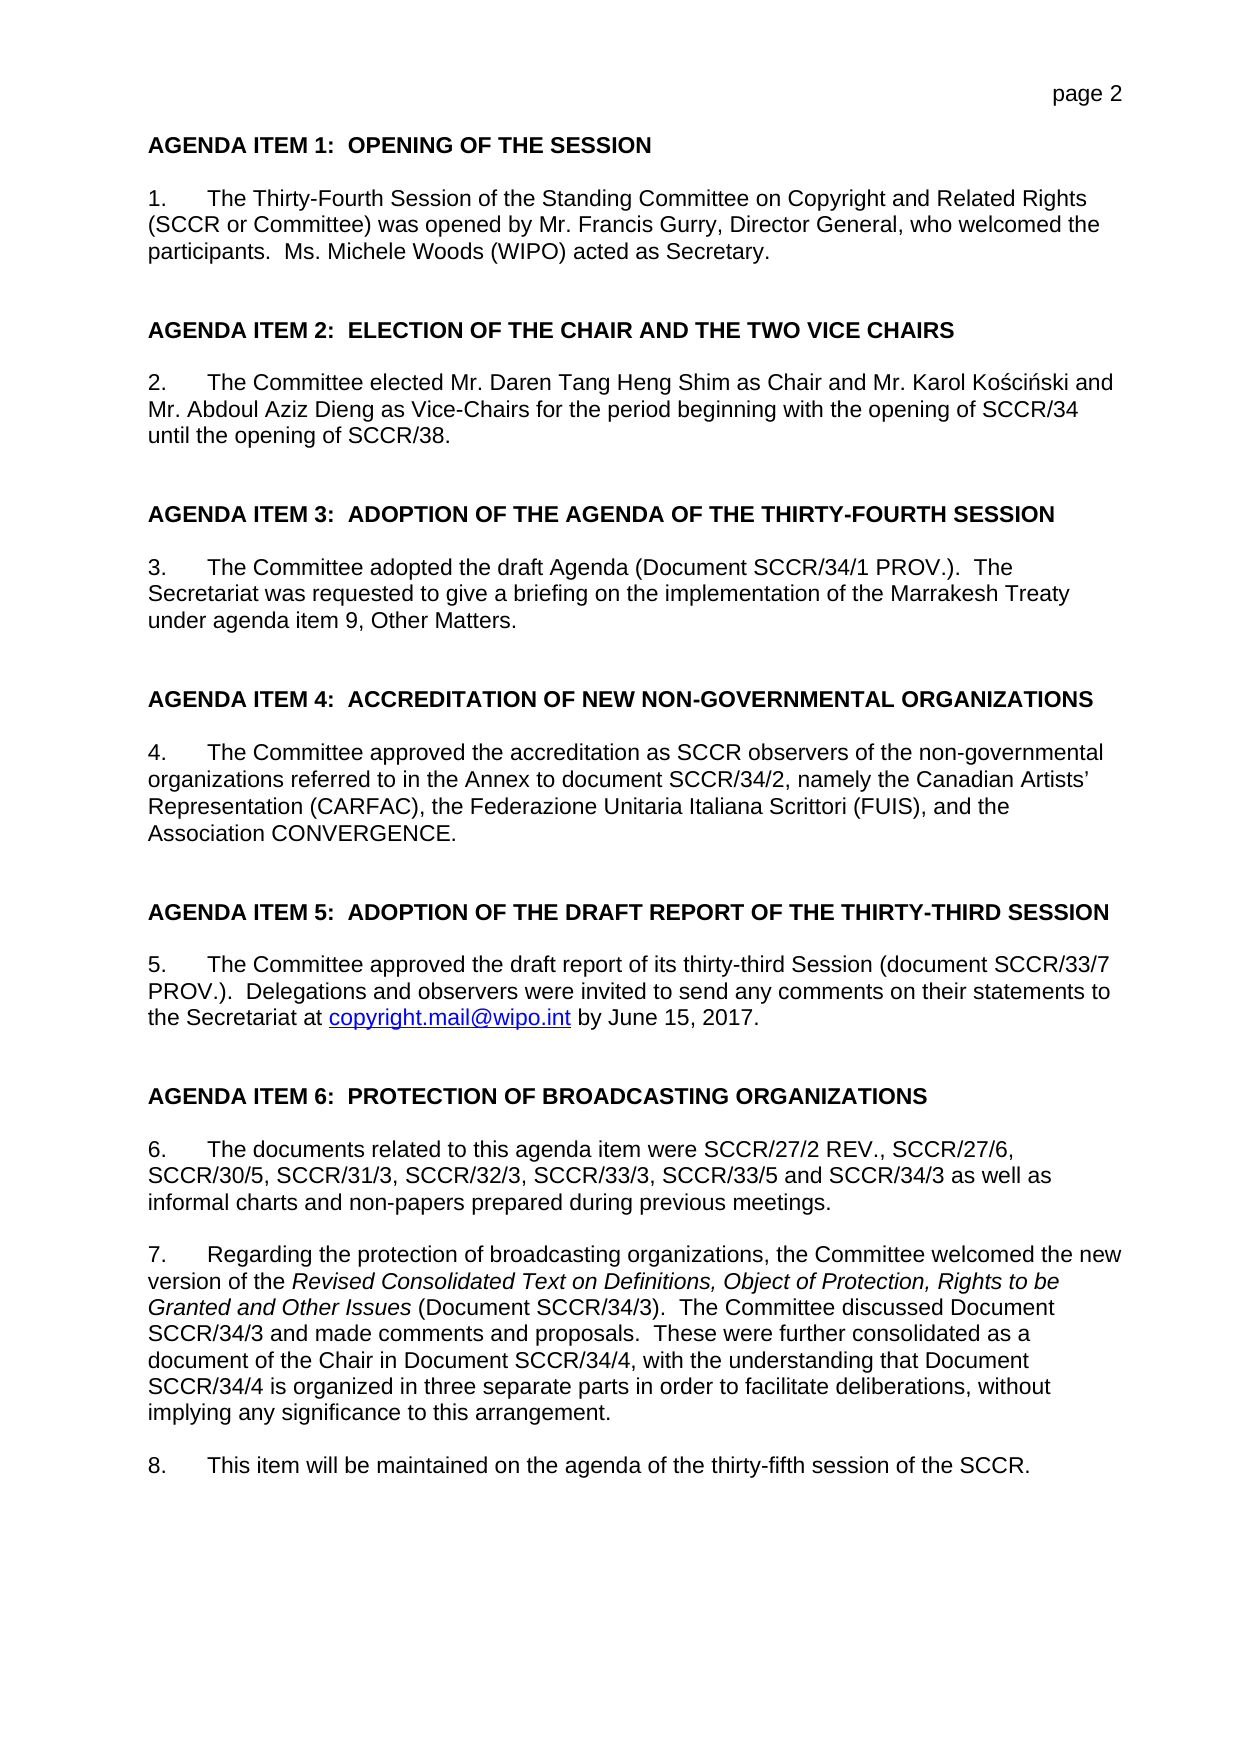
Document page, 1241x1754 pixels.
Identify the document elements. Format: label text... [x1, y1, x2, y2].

text 7. Regarding the protection of broadcasting organizations, the Committee welcomed the new version of the Revised Consolidated Text on Definitions, Object of Protection, Rights to be Granted and Other Issues (Document SCCR/34/3). The Committee discussed Document SCCR/34/3 and made comments and proposals. These were further consolidated as a document of the Chair in Document SCCR/34/4, with the understanding that Document SCCR/34/4 is organized in three separate parts in order to facilitate deliberations, without implying any significance to this arrangement. [148, 1241, 1122, 1426]
text AGENDA ITEM 3: Adoption of the agenda of the thirty-FOURTH session [148, 501, 1122, 527]
text AGENDA ITEM 4: Accreditation of new non-governmental organizations [148, 686, 1122, 712]
text 3. The Committee adopted the draft Agenda (Document SCCR/34/1 PROV.). The Secretariat was requested to give a briefing on the implementation of the Marrakesh Treaty under agenda item 9, Other Matters. [148, 554, 1122, 633]
text AGENDA ITEM 1: Opening of the session [148, 132, 1122, 158]
text 1. The Thirty-Fourth Session of the Standing Committee on Copyright and Related Rights (SCCR or Committee) was opened by Mr. Francis Gurry, Director General, who welcomed the participants. Ms. Michele Woods (WIPO) acted as Secretary. [148, 185, 1122, 264]
text AGENDA ITEM 5: Adoption of the DRAFT Report of THE THIRTy-Third Session [148, 899, 1122, 925]
text AGENDA ITEM 2: Election of the Chair and the two Vice Chairs [148, 317, 1122, 343]
text 4. The Committee approved the accreditation as SCCR observers of the non-governmental organizations referred to in the Annex to document SCCR/34/2, namely the Canadian Artists’ Representation (CARFAC), the Federazione Unitaria Italiana Scrittori (FUIS), and the Association CONVERGENCE. [148, 738, 1122, 847]
text 5. The Committee approved the draft report of its thirty-third Session (document SCCR/33/7 PROV.). Delegations and observers were invited to send any comments on their statements to the Secretariat at copyright.mail@wipo.int by June 15, 2017. [148, 951, 1122, 1030]
text 2. The Committee elected Mr. Daren Tang Heng Shim as Chair and Mr. Karol Kościński and Mr. Abdoul Aziz Dieng as Vice-Chairs for the period beginning with the opening of SCCR/34 until the opening of SCCR/38. [148, 369, 1122, 448]
text AGENDA ITEM 6: Protection of broadcasting organizations [148, 1083, 1122, 1109]
text 6. The documents related to this agenda item were SCCR/27/2 REV., SCCR/27/6, SCCR/30/5, SCCR/31/3, SCCR/32/3, SCCR/33/3, SCCR/33/5 and SCCR/34/3 as well as informal charts and non-papers prepared during previous meetings. [148, 1136, 1122, 1215]
text 8. This item will be maintained on the agenda of the thirty-fifth session of the SCCR. [148, 1452, 1122, 1478]
